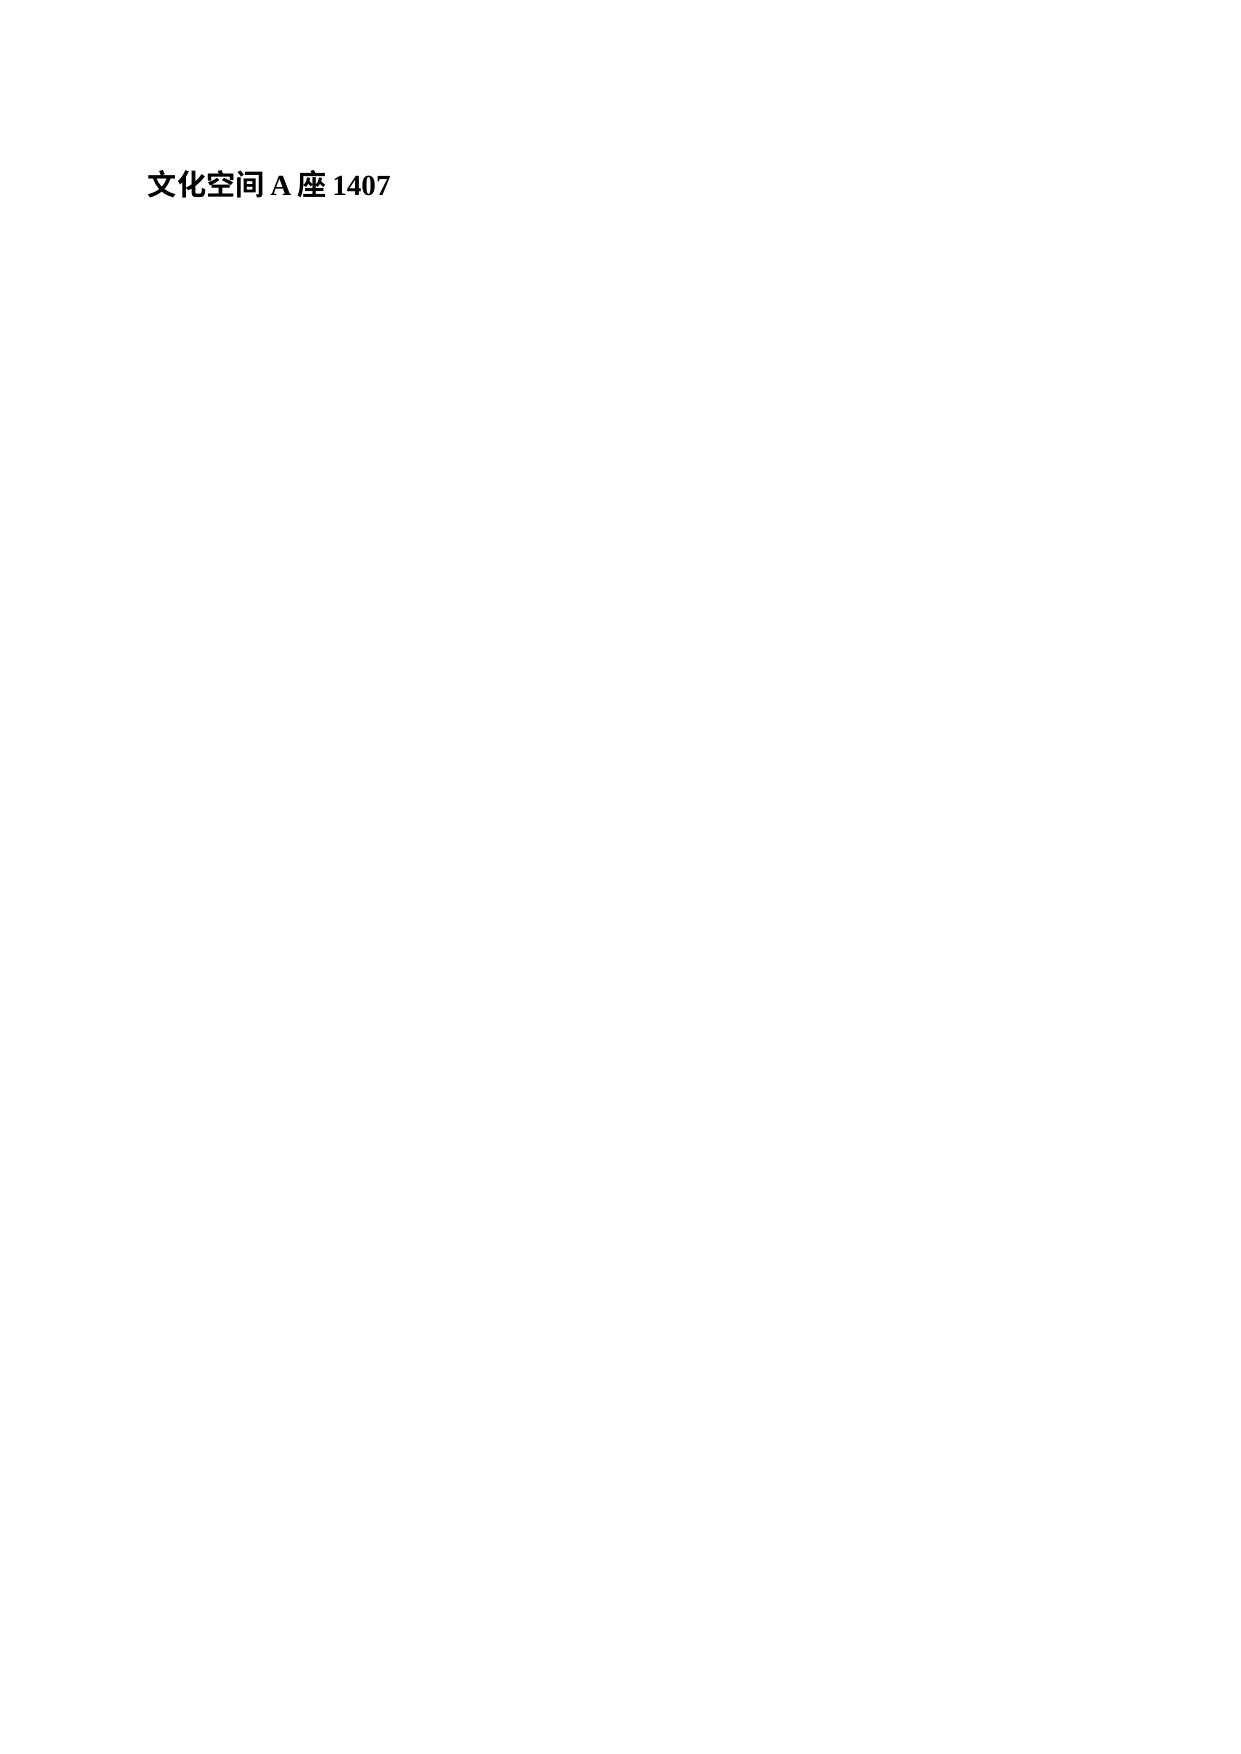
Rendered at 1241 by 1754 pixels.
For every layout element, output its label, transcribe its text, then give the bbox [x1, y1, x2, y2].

text 地址：昆明市西山区新闻路429号文化空间A座1407 [148, 161, 598, 203]
